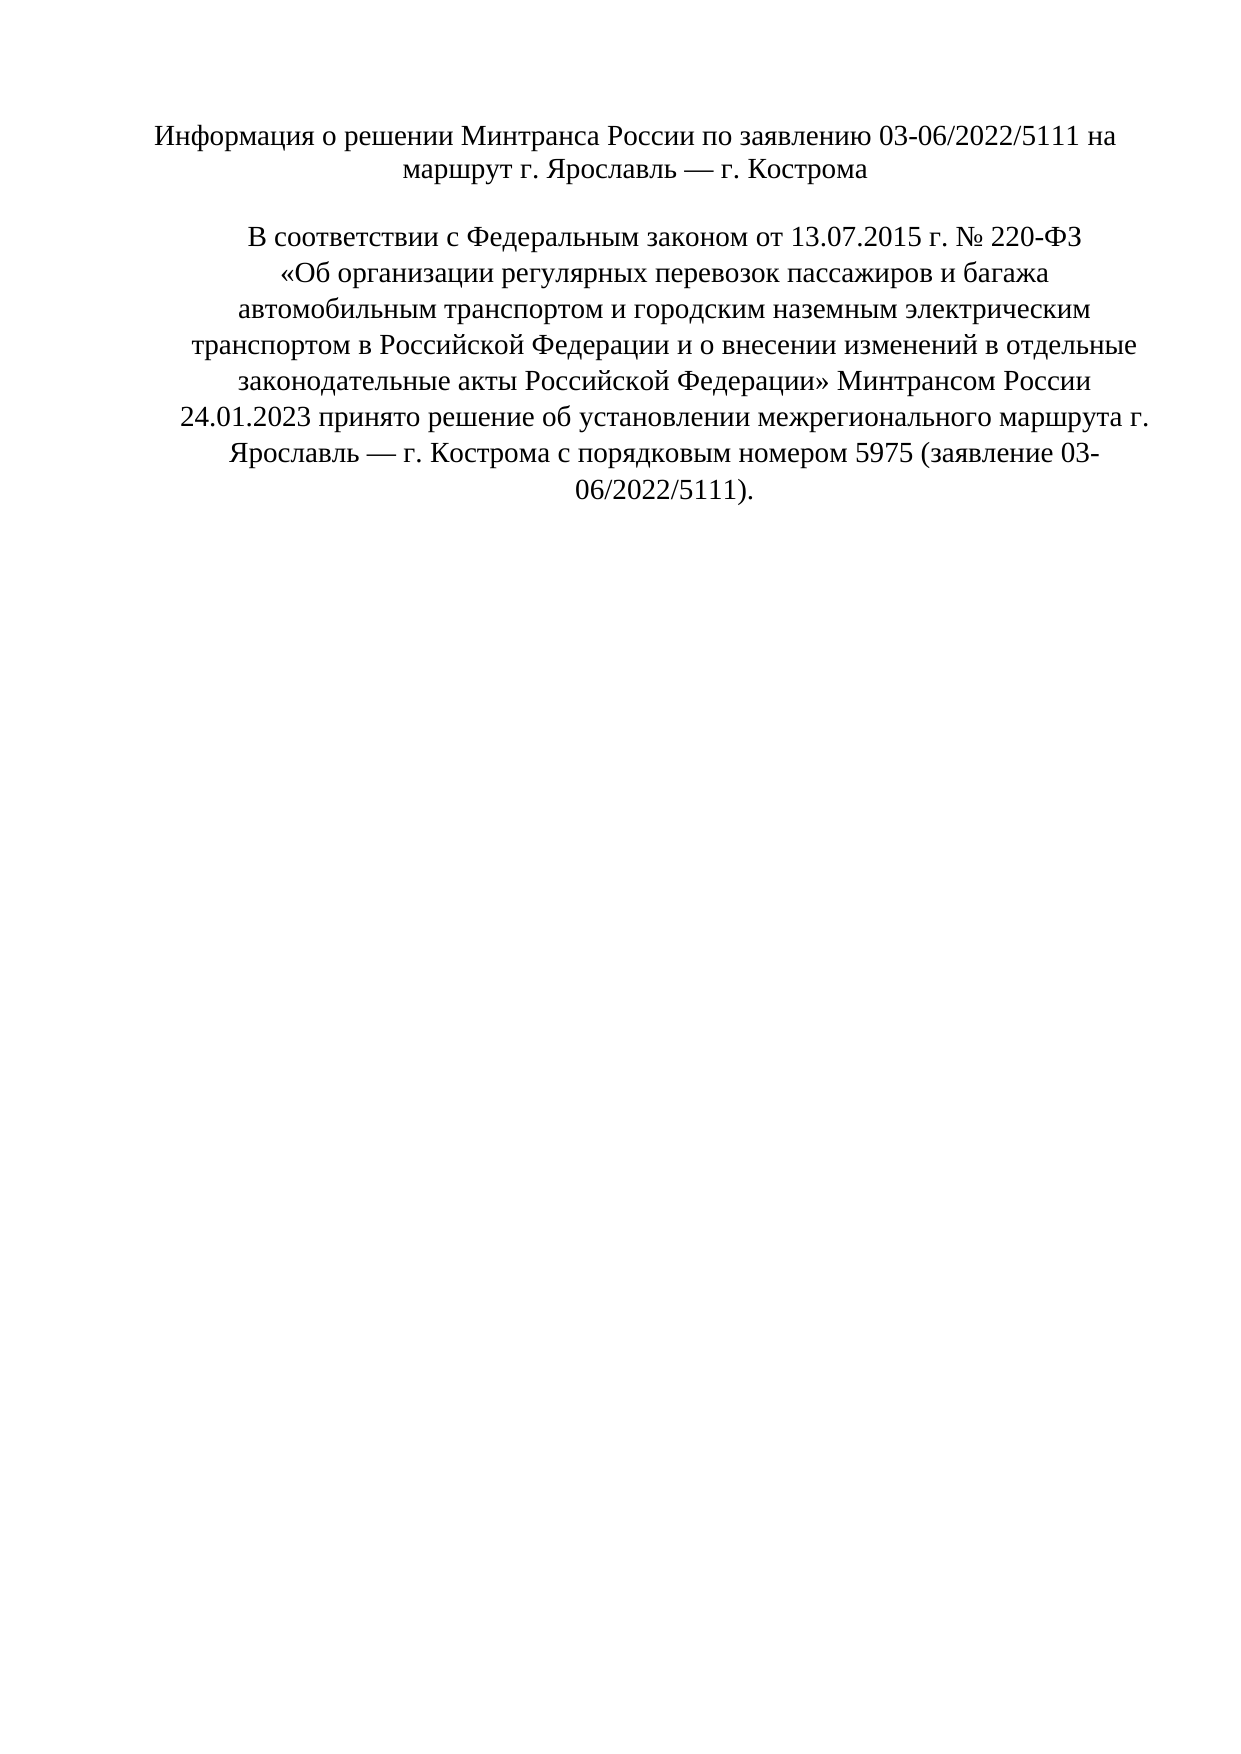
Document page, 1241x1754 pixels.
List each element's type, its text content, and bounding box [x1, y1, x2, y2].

text В соответствии с Федеральным законом от 13.07.2015 г. № 220-ФЗ «Об организации регулярных перевозок пассажиров и багажа автомобильным транспортом и городским наземным электрическим транспортом в Российской Федерации и о внесении изменений в отдельные законодательные акты Российской Федерации» Минтрансом России 24.01.2023 принято решение об установлении межрегионального маршрута г. Ярославль — г. Кострома с порядковым номером 5975 (заявление 03-06/2022/5111). [177, 219, 1152, 505]
text Информация о решении Минтранса России по заявлению 03-06/2022/5111 на маршрут г. Ярославль — г. Кострома [118, 118, 1152, 185]
